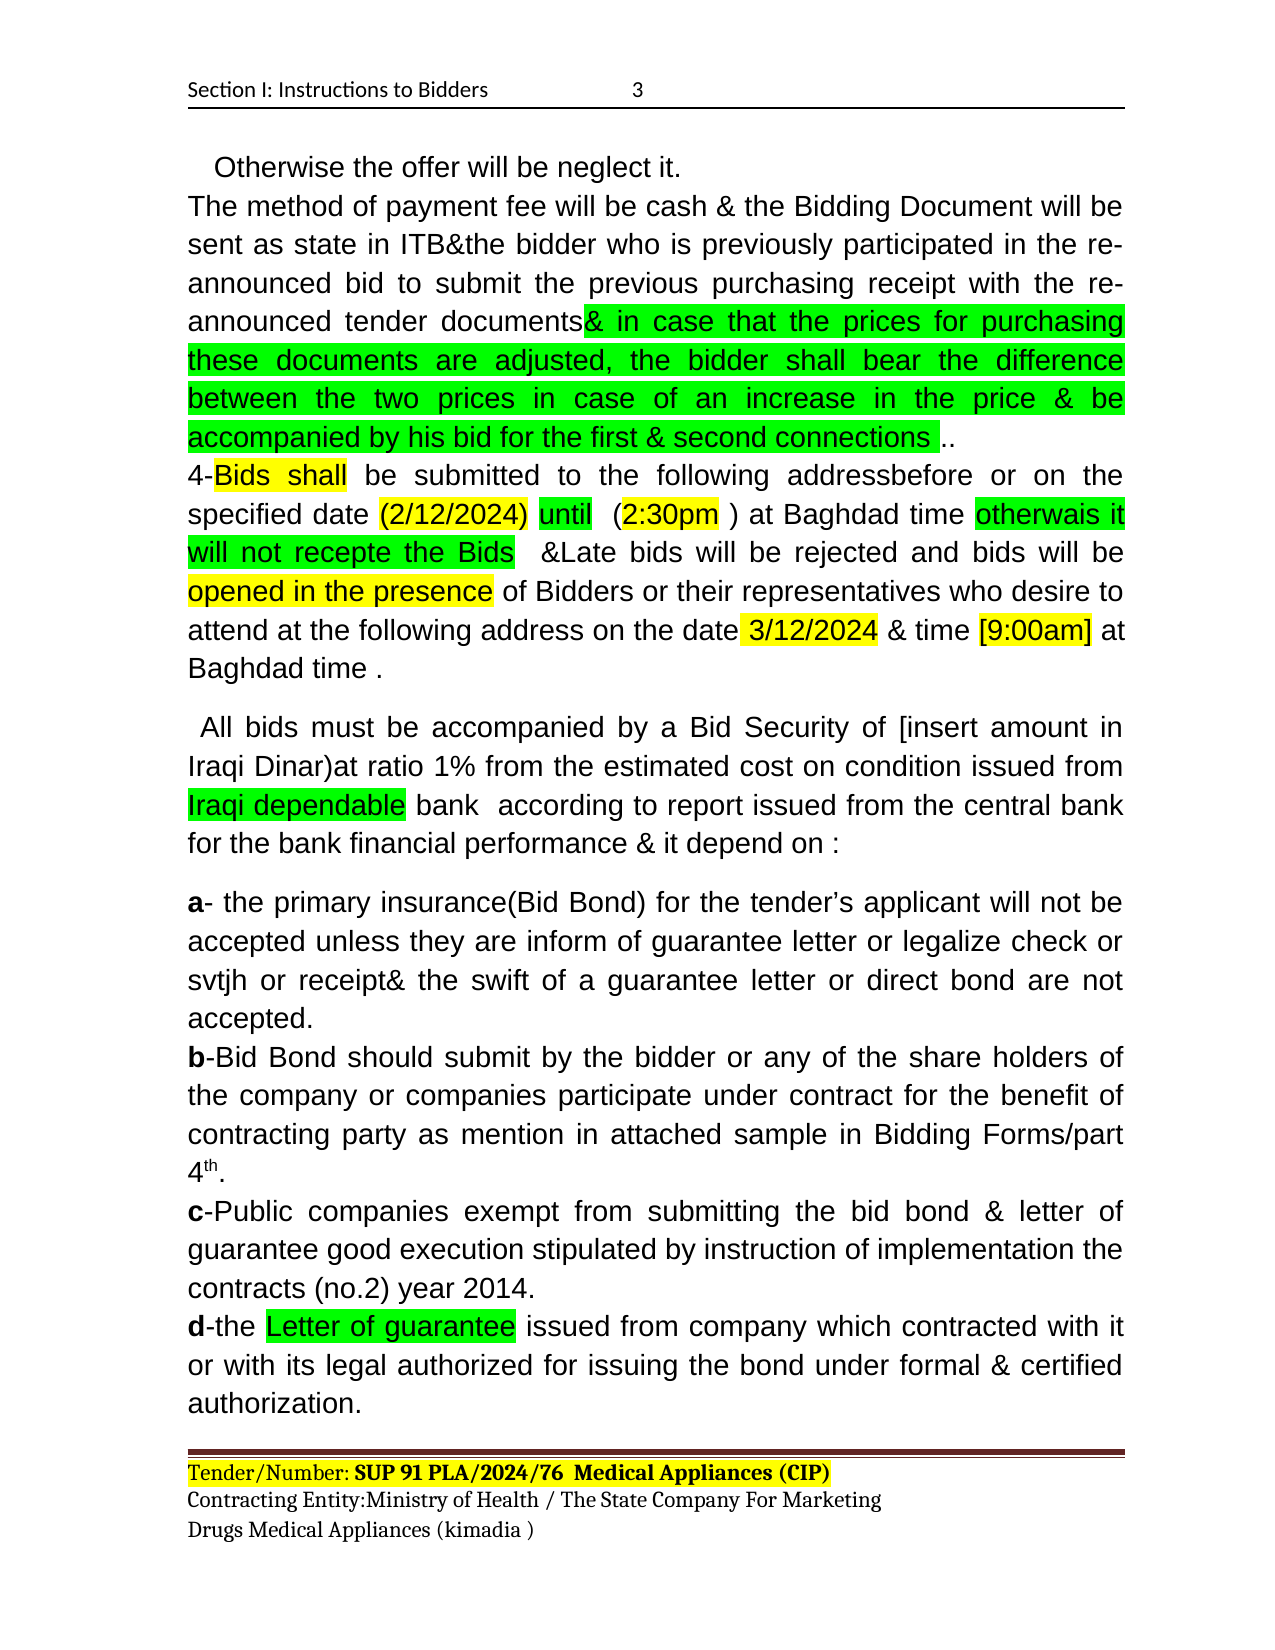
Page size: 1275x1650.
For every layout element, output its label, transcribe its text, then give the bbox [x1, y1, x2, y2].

text The method of payment fee will be cash & the Bidding Document will be sent as state in ITB&the bidder who is previously participated in the re-announced bid to submit the previous purchasing receipt with the re-announced tender documents& in case that the prices for purchasing these documents are adjusted, the bidder shall bear the difference between the two prices in case of an increase in the price & be accompanied by his bid for the first & second connections .. [187, 356, 1125, 453]
text c-Public companies exempt from submitting the bid bond & letter of guarantee good execution stipulated by instruction of implementation the contracts (no.2) year 2014. [187, 1194, 1125, 1304]
text b-Bid Bond should submit by the bidder or any of the share holders of the company or companies participate under contract for the benefit of contracting party as mention in attached sample in Bidding Forms/part 4th. [187, 1039, 1125, 1189]
text a- the primary insurance(Bid Bond) for the tender’s applicant will not be accepted unless they are inform of guarantee letter or legalize check or svtjh or receipt& the swift of a guarantee letter or direct bond are not accepted. [187, 885, 1125, 1034]
text The method of payment fee will be cash & the Bidding Document will be sent as state in ITB&the bidder who is previously participated in the re-announced bid to submit the previous purchasing receipt with the re-announced tender documents& in case that the prices for purchasing these documents are adjusted, the bidder shall bear the difference between the two prices in case of an increase in the price & be accompanied by his bid for the first & second connections .. [187, 188, 1125, 355]
text 4-Bids shall be submitted to the following addressbefore or on the specified date (2/12/2024) until (2:30pm ) at Baghdad time otherwais it will not recepte the Bids &Late bids will be rejected and bids will be opened in the presence of Bidders or their representatives who desire to attend at the following address on the date 3/12/2024 & time [9:00am] at Baghdad time . [187, 458, 1125, 684]
text d-the Letter of guarantee issued from company which contracted with it or with its legal authorized for issuing the bond under formal & certified authorization. [187, 1309, 1125, 1420]
text All bids must be accompanied by a Bid Security of [insert amount in Iraqi Dinar)at ratio 1% from the estimated cost on condition issued from Iraqi dependable bank according to report issued from the central bank for the bank financial performance & it depend on : [187, 710, 1125, 859]
text Otherwise the offer will be neglect it. [214, 150, 1099, 183]
